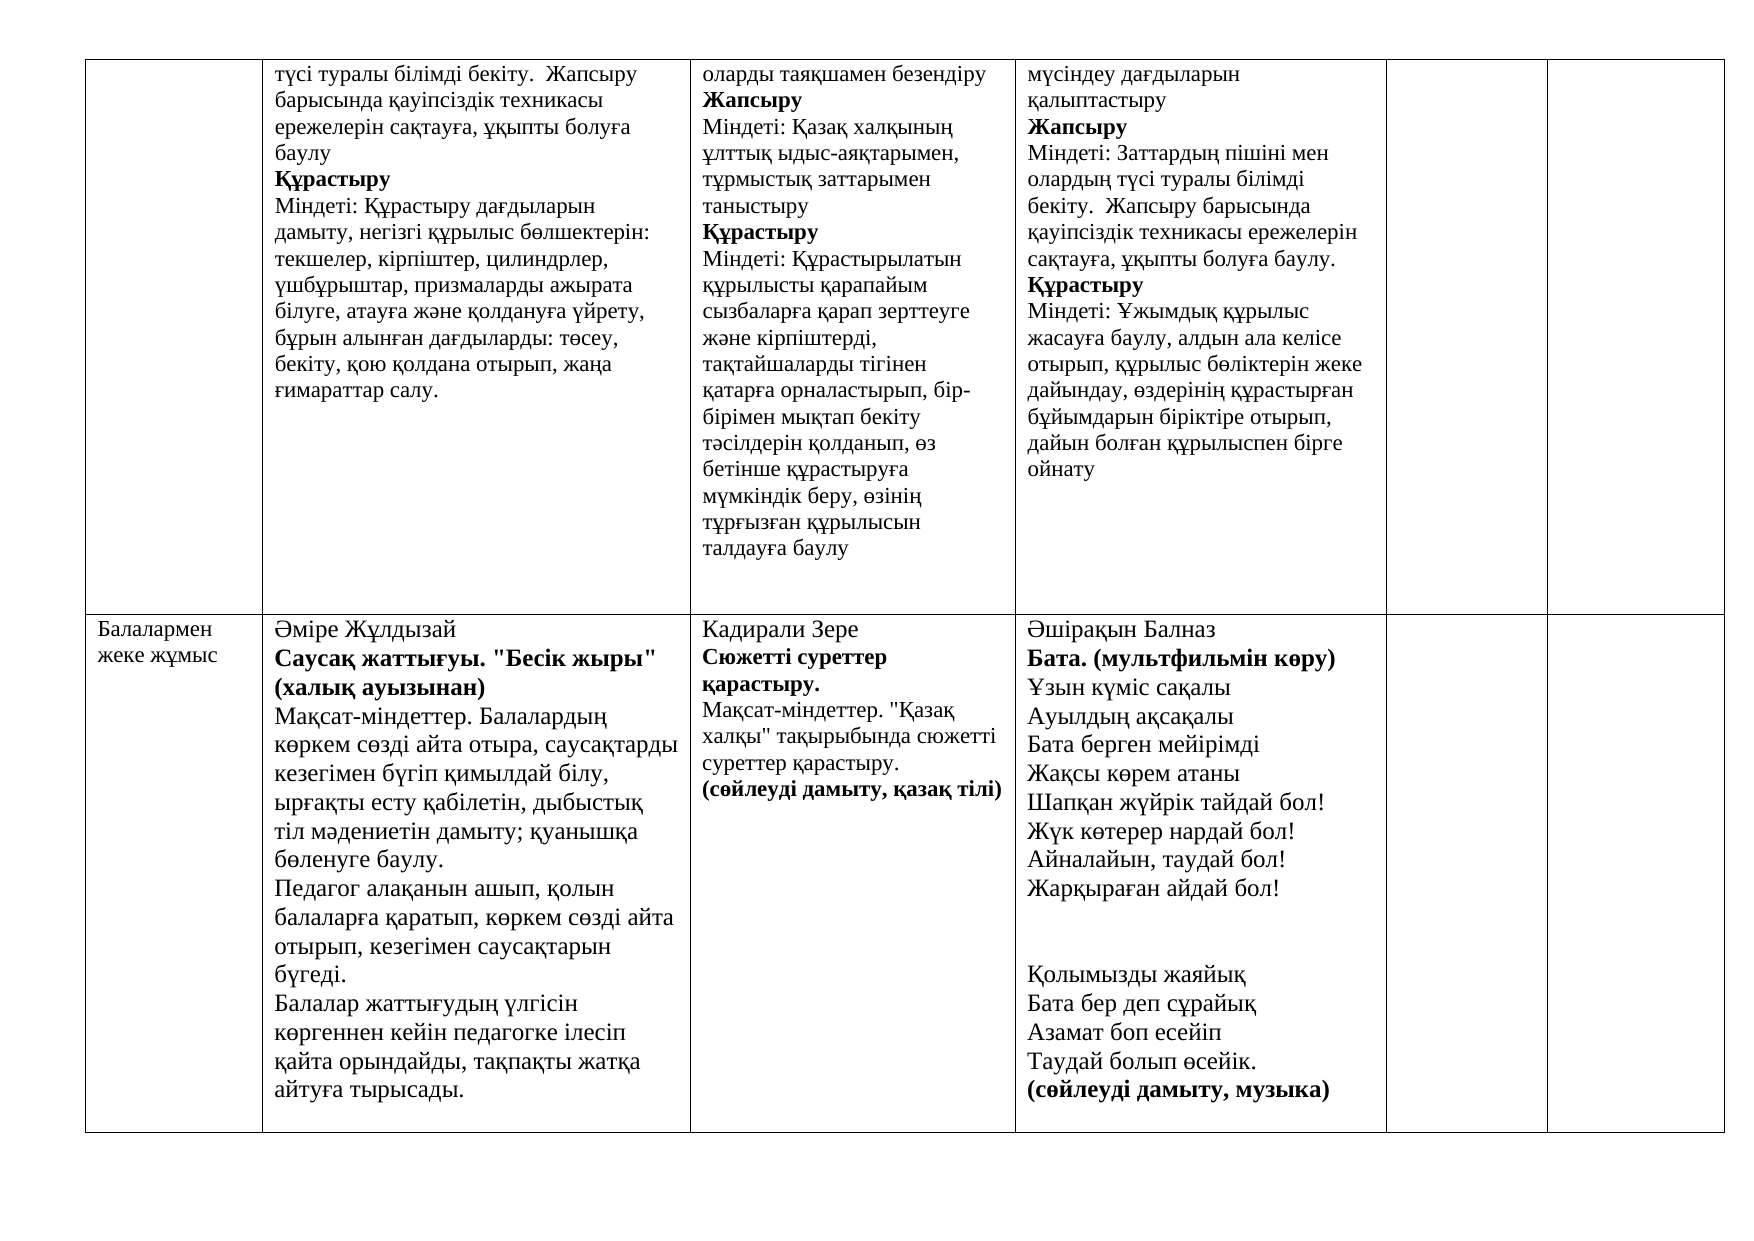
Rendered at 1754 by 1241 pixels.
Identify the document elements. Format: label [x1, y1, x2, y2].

table_cell [86, 615, 262, 1132]
table_cell [86, 60, 262, 613]
table_cell [1016, 60, 1386, 613]
table_cell [263, 60, 690, 613]
table_cell [1016, 615, 1386, 1132]
table_cell [691, 615, 1015, 1132]
table_cell [1548, 615, 1724, 1132]
table_cell [1387, 60, 1547, 613]
table_cell [263, 615, 690, 1132]
table_cell [1548, 60, 1724, 613]
table_cell [691, 60, 1015, 613]
table_cell [1387, 615, 1547, 1132]
